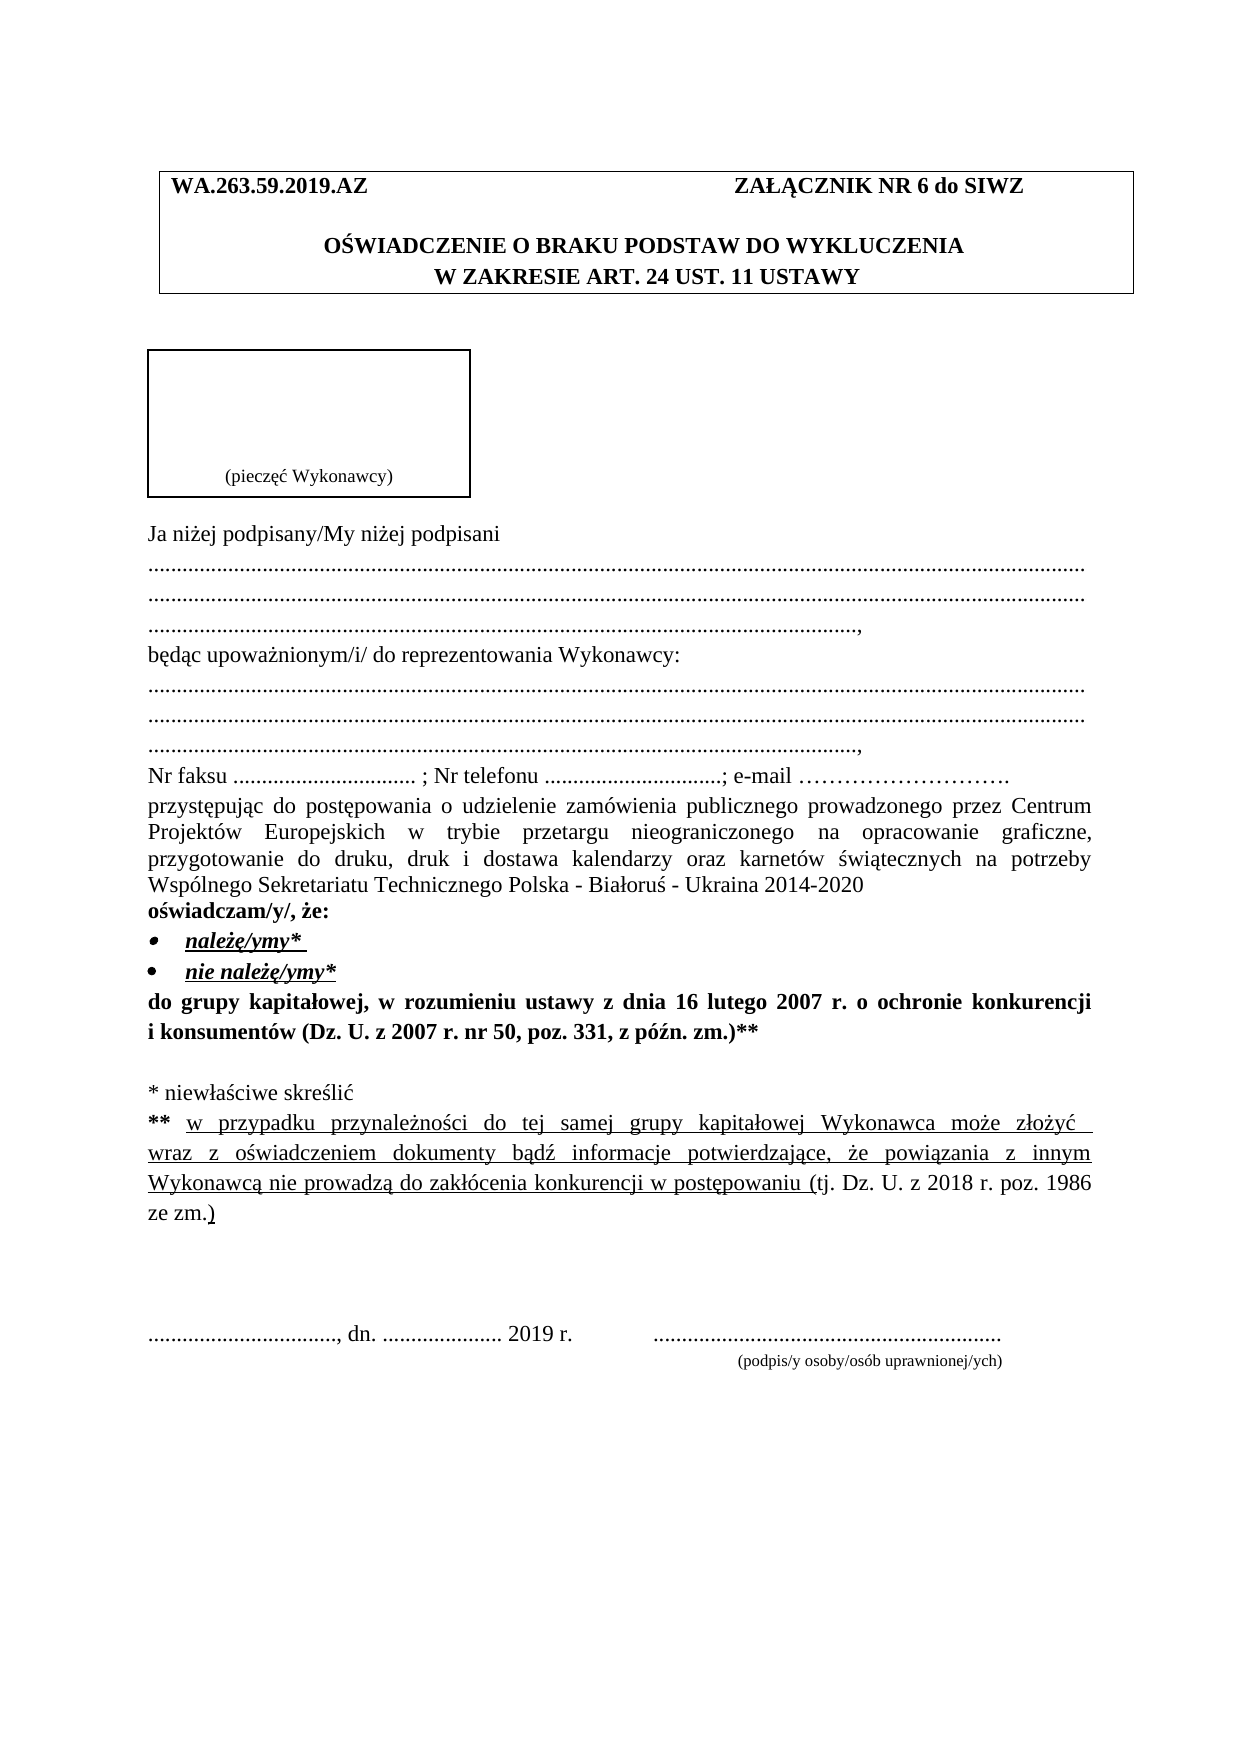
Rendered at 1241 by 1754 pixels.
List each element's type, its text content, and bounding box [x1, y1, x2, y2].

text oświadczam/y/, że: [148, 897, 1093, 924]
text ...................................................................................................................................................................................................................................................................................................................................................................................................................................................................., [148, 671, 1093, 758]
text Nr faksu ................................ ; Nr telefonu ...............................; e-mail ………………………. [148, 762, 1093, 788]
text będąc upoważnionym/i/ do reprezentowania Wykonawcy: [148, 641, 1093, 667]
table_header WA.263.59.2019.AZ ZAŁĄCZNIK NR 6 do SIWZ [160, 172, 1133, 232]
text do grupy kapitałowej, w rozumieniu ustawy z dnia 16 lutego 2007 r. o ochronie konkurencji i konsumentów (Dz. U. z 2007 r. nr 50, poz. 331, z późn. zm.)** [148, 988, 1093, 1044]
text * niewłaściwe skreślić [148, 1078, 1093, 1105]
text przystępując do postępowania o udzielenie zamówienia publicznego prowadzonego przez Centrum Projektów Europejskich w trybie przetargu nieograniczonego na opracowanie graficzne, przygotowanie do druku, druk i dostawa kalendarzy oraz karnetów świątecznych na potrzeby Wspólnego Sekretariatu Technicznego Polska - Białoruś - Ukraina 2014-2020 [148, 792, 1093, 897]
text ...................................................................................................................................................................................................................................................................................................................................................................................................................................................................., [148, 550, 1093, 637]
text (podpis/y osoby/osób uprawnionej/ych) [738, 1350, 1093, 1369]
text ................................., dn. ..................... 2019 r. ............................................................. [148, 1320, 1093, 1347]
list należę/ymy* [148, 927, 1093, 954]
text ** w przypadku przynależności do tej samej grupy kapitałowej Wykonawca może złożyć wraz z oświadczeniem dokumenty bądź informacje potwierdzające, że powiązania z innym Wykonawcą nie prowadzą do zakłócenia konkurencji w postępowaniu (tj. Dz. U. z 2018 r. poz. 1986 ze zm.) [148, 1109, 1093, 1226]
list nie należę/ymy* [148, 958, 1093, 984]
table_cell OŚWIADCZENIE O BRAKU PODSTAW DO WYKLUCZENIA W ZAKRESIE ART. 24 UST. 11 USTAWY [160, 233, 1133, 293]
text (pieczęć Wykonawcy) [149, 463, 469, 489]
text Ja niżej podpisany/My niżej podpisani [148, 520, 1093, 546]
